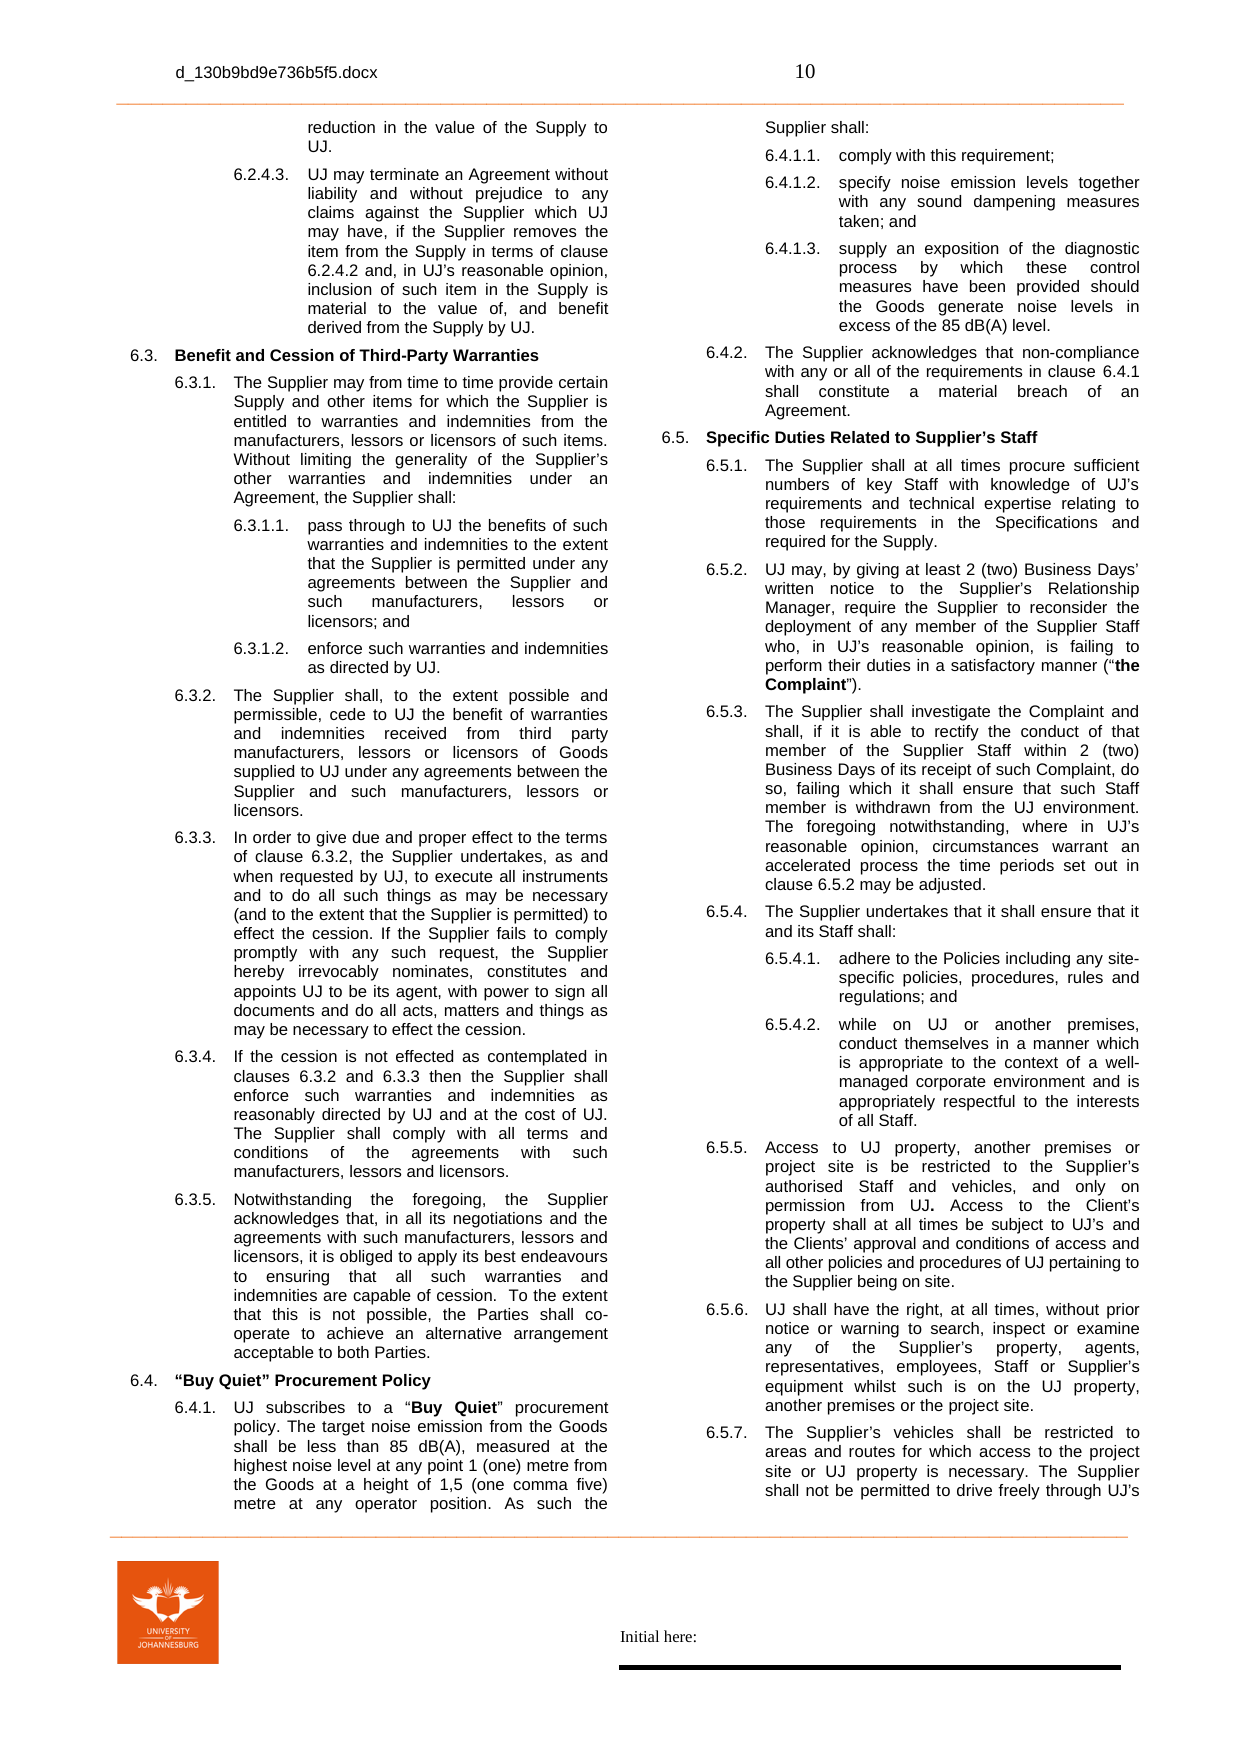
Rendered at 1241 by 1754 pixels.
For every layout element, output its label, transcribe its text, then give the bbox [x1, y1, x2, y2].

list Benefit and Cession of Third-Party Warranties [130, 346, 608, 365]
list adhere to the Policies including any site-specific policies, procedures, rules and regulations; and [765, 949, 1140, 1006]
picture [117, 1561, 219, 1664]
list UJ may, by giving at least 2 (two) Business Days’ written notice to the Supplier’s Relationship Manager, require the Supplier to reconsider the deployment of any member of the Supplier Staff who, in UJ’s reasonable opinion, is failing to perform their duties in a satisfactory manner (“the Complaint”). [706, 560, 1140, 694]
list UJ may terminate an Agreement without liability and without prejudice to any claims against the Supplier which UJ may have, if the Supplier removes the item from the Supply in terms of clause 6.2.4.2 and, in UJ’s reasonable opinion, inclusion of such item in the Supply is material to the value of, and benefit derived from the Supply by UJ. [233, 165, 608, 337]
list while on UJ or another premises, conduct themselves in a manner which is appropriate to the context of a well-managed corporate environment and is appropriately respectful to the interests of all Staff. [765, 1015, 1140, 1130]
list The Supplier shall at all times procure sufficient numbers of key Staff with knowledge of UJ’s requirements and technical expertise relating to those requirements in the Specifications and required for the Supply. [706, 456, 1140, 551]
list The Supplier shall, to the extent possible and permissible, cede to UJ the benefit of warranties and indemnities received from third party manufacturers, lessors or licensors of Goods supplied to UJ under any agreements between the Supplier and such manufacturers, lessors or licensors. [174, 686, 608, 820]
list enforce such warranties and indemnities as directed by UJ. [233, 639, 608, 677]
list Access to UJ property, another premises or project site is be restricted to the Supplier’s authorised Staff and vehicles, and only on permission from UJ. Access to the Client’s property shall at all times be subject to UJ’s and the Clients’ approval and conditions of access and all other policies and procedures of UJ pertaining to the Supplier being on site. [706, 1138, 1140, 1291]
list UJ subscribes to a “Buy Quiet” procurement policy. The target noise emission from the Goods shall be less than 85 dB(A), measured at the highest noise level at any point 1 (one) metre from the Goods at a height of 1,5 (one comma five) metre at any operator position. As such the Supplier shall: [174, 1398, 608, 1513]
list If the cession is not effected as contemplated in clauses 6.3.2 and 6.3.3 then the Supplier shall enforce such warranties and indemnities as reasonably directed by UJ and at the cost of UJ. The Supplier shall comply with all terms and conditions of the agreements with such manufacturers, lessors and licensors. [174, 1047, 608, 1181]
list pass through to UJ the benefits of such warranties and indemnities to the extent that the Supplier is permitted under any agreements between the Supplier and such manufacturers, lessors or licensors; and [233, 516, 608, 631]
list UJ shall have the right, at all times, without prior notice or warning to search, inspect or examine any of the Supplier’s property, agents, representatives, employees, Staff or Supplier’s equipment whilst such is on the UJ property, another premises or the project site. [706, 1300, 1140, 1415]
list specify noise emission levels together with any sound dampening measures taken; and [765, 173, 1140, 231]
list comply with this requirement; [765, 146, 1140, 165]
list “Buy Quiet” Procurement Policy [130, 1371, 608, 1390]
list The Supplier shall investigate the Complaint and shall, if it is able to rectify the conduct of that member of the Supplier Staff within 2 (two) Business Days of its receipt of such Complaint, do so, failing which it shall ensure that such Staff member is withdrawn from the UJ environment. The foregoing notwithstanding, where in UJ’s reasonable opinion, circumstances warrant an accelerated process the time periods set out in clause 6.5.2 may be adjusted. [706, 702, 1140, 894]
list The Supplier undertakes that it shall ensure that it and its Staff shall: [706, 902, 1140, 941]
list Notwithstanding the foregoing, the Supplier acknowledges that, in all its negotiations and the agreements with such manufacturers, lessors and licensors, it is obliged to apply its best endeavours to ensuring that all such warranties and indemnities are capable of cession. To the extent that this is not possible, the Parties shall co-operate to achieve an alternative arrangement acceptable to both Parties. [174, 1190, 608, 1362]
list The Supplier may from time to time provide certain Supply and other items for which the Supplier is entitled to warranties and indemnities from the manufacturers, lessors or licensors of such items. Without limiting the generality of the Supplier’s other warranties and indemnities under an Agreement, the Supplier shall: [174, 373, 608, 507]
list Specific Duties Related to Supplier’s Staff [661, 428, 1140, 447]
list supply an exposition of the diagnostic process by which these control measures have been provided should the Goods generate noise levels in excess of the 85 dB(A) level. [765, 239, 1140, 335]
list The Supplier acknowledges that non-compliance with any or all of the requirements in clause 6.4.1 shall constitute a material breach of an Agreement. [706, 343, 1140, 420]
list In order to give due and proper effect to the terms of clause 6.3.2, the Supplier undertakes, as and when requested by UJ, to execute all instruments and to do all such things as may be necessary (and to the extent that the Supplier is permitted) to effect the cession. If the Supplier fails to comply promptly with any such request, the Supplier hereby irrevocably nominates, constitutes and appoints UJ to be its agent, with power to sign all documents and do all acts, matters and things as may be necessary to effect the cession. [174, 828, 608, 1039]
